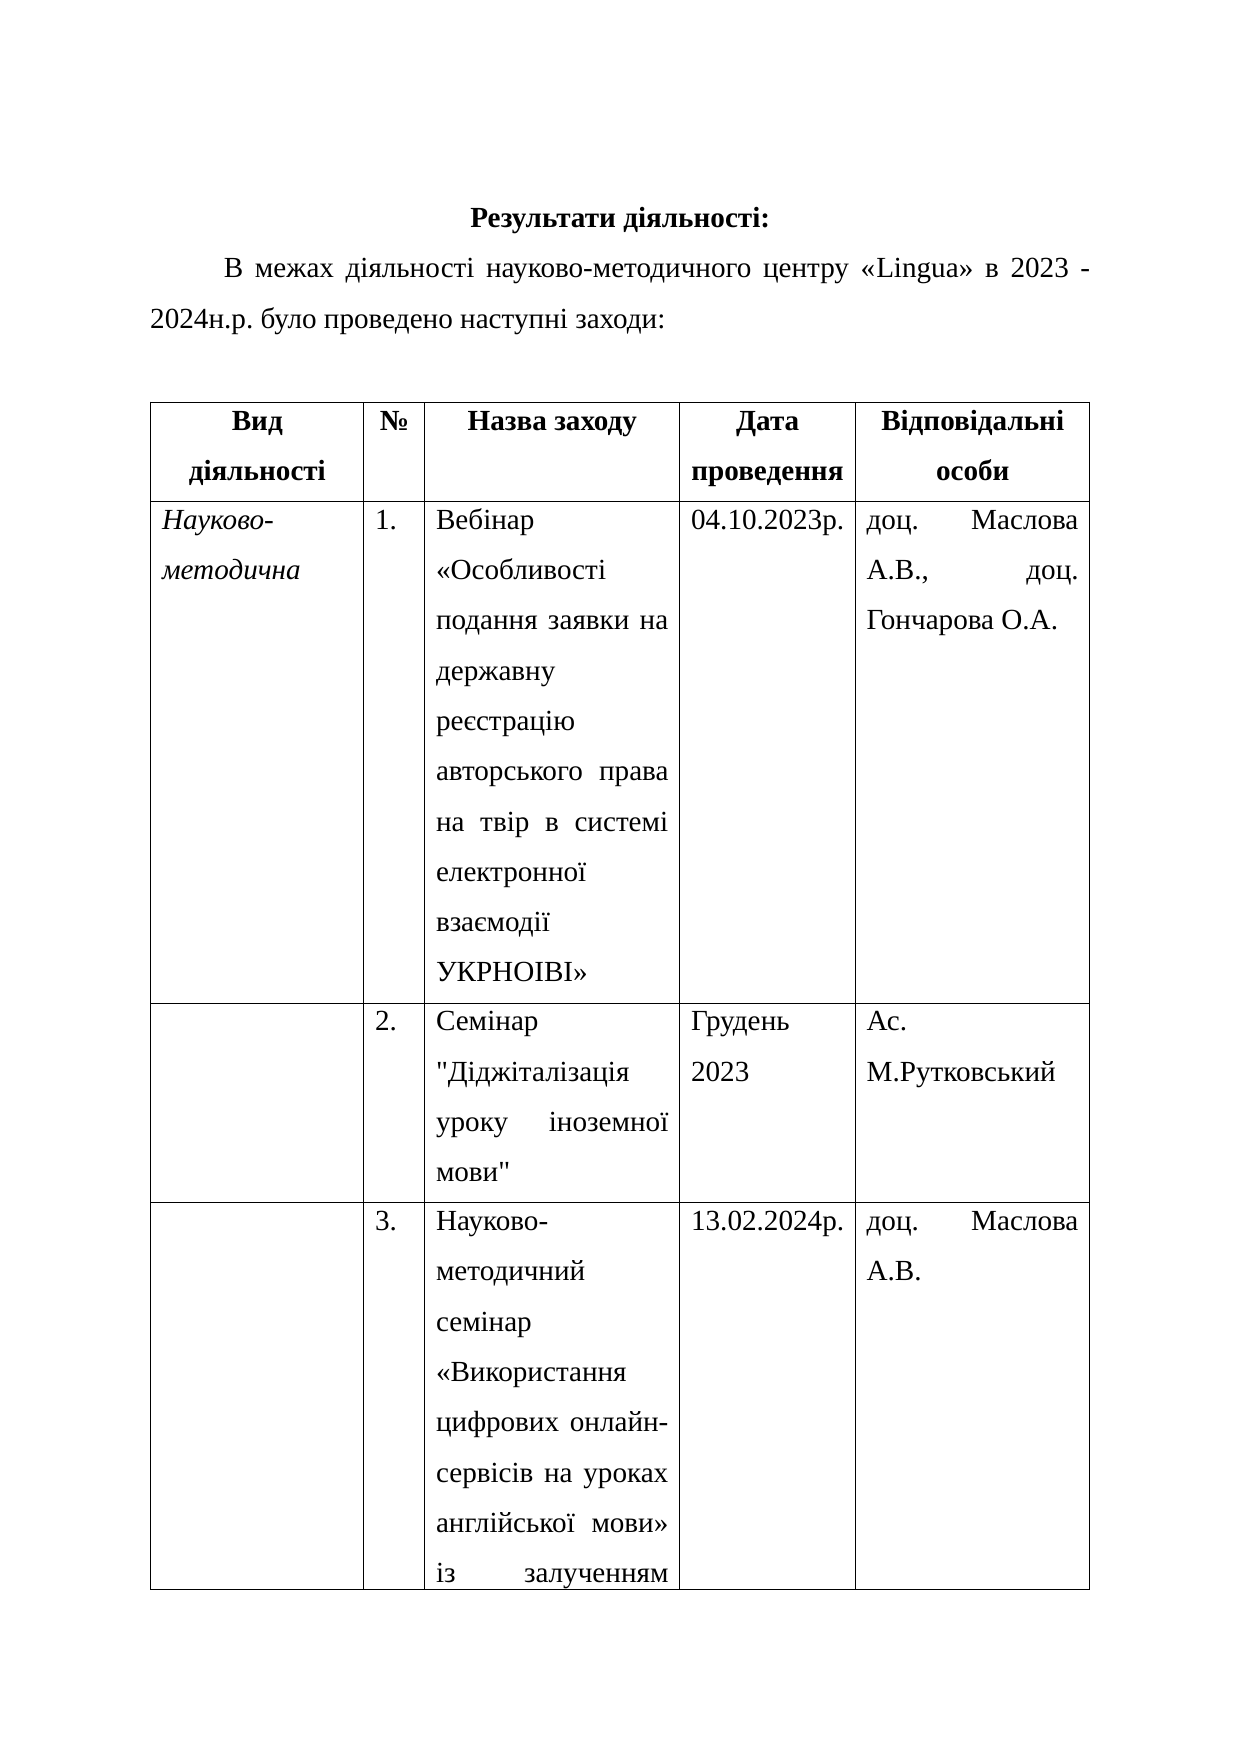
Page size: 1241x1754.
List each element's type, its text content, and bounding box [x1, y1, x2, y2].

table_cell 3. [364, 1203, 424, 1589]
table_cell доц. Маслова А.В., доц. Гончарова О.А. [856, 502, 1089, 1002]
table_cell 2. [364, 1004, 424, 1202]
table_header Назва заходу [425, 403, 679, 501]
table_cell [151, 1004, 363, 1202]
table_header Дата проведення [680, 403, 855, 501]
table_cell Ас. М.Рутковський [856, 1004, 1089, 1202]
text В межах діяльності науково-методичного центру «Lingua» в 2023 -2024н.р. було проведено наступні заходи: [150, 251, 1090, 334]
table_cell [151, 1203, 363, 1589]
table_cell доц. Маслова А.В. [856, 1203, 1089, 1589]
table_header Вид діяльності [151, 403, 363, 501]
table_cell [425, 1203, 679, 1589]
table_cell Вебінар «Особливості подання заявки на державну реєстрацію авторського права на твір в системі електронної взаємодії УКРНОІВІ» [425, 502, 679, 1002]
table_header Відповідальні особи [856, 403, 1089, 501]
table_cell 13.02.2024р. [680, 1203, 855, 1589]
table_cell 1. [364, 502, 424, 1002]
table_cell Семінар "Діджіталізація уроку іноземної мови" [425, 1004, 679, 1202]
text Результати діяльності: [150, 200, 1090, 234]
table_cell 04.10.2023р. [680, 502, 855, 1002]
table_cell Грудень 2023 [680, 1004, 855, 1202]
table_header № [364, 403, 424, 501]
table_cell Науково-методична [151, 502, 363, 1002]
